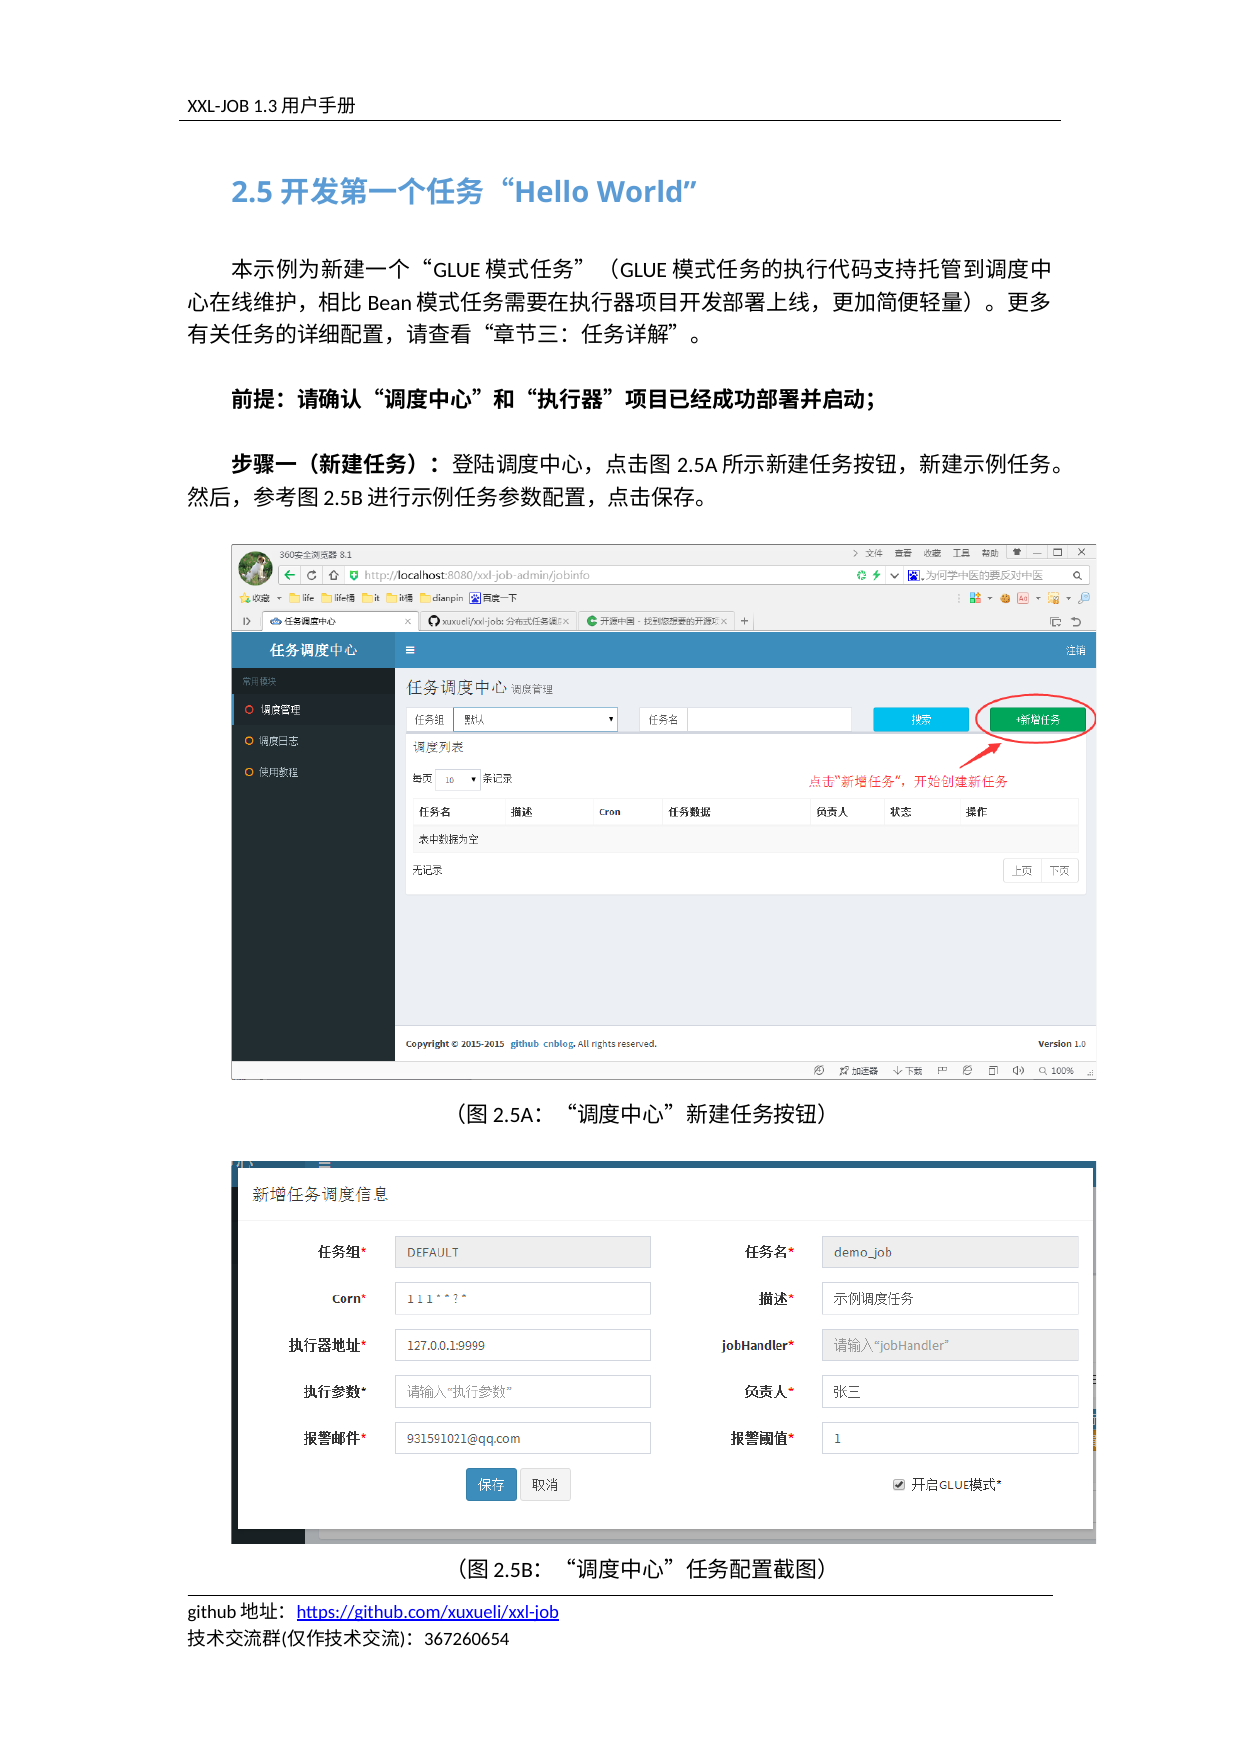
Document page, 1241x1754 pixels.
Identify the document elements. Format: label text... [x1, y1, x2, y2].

picture [231, 544, 1097, 1080]
text （图2.5A：“调度中心”新建任务按钮） [187, 1097, 1053, 1129]
subtitle 2.5 开发第一个任务“Hello World” [187, 158, 1053, 223]
picture [231, 1161, 1097, 1544]
text （图2.5B：“调度中心”任务配置截图） [187, 1552, 1053, 1584]
text 步骤一（新建任务）：登陆调度中心，点击图2.5A所示新建任务按钮，新建示例任务。然后，参考图2.5B进行示例任务参数配置，点击保存。 [187, 447, 1053, 512]
text 本示例为新建一个“GLUE模式任务”（GLUE模式任务的执行代码支持托管到调度中心在线维护，相比Bean模式任务需要在执行器项目开发部署上线，更加简便轻量）。更多有关任务的详细配置，请查看“章节三：任务详解”。 [187, 252, 1053, 349]
text 前提：请确认“调度中心”和“执行器”项目已经成功部署并启动； [187, 382, 1053, 414]
